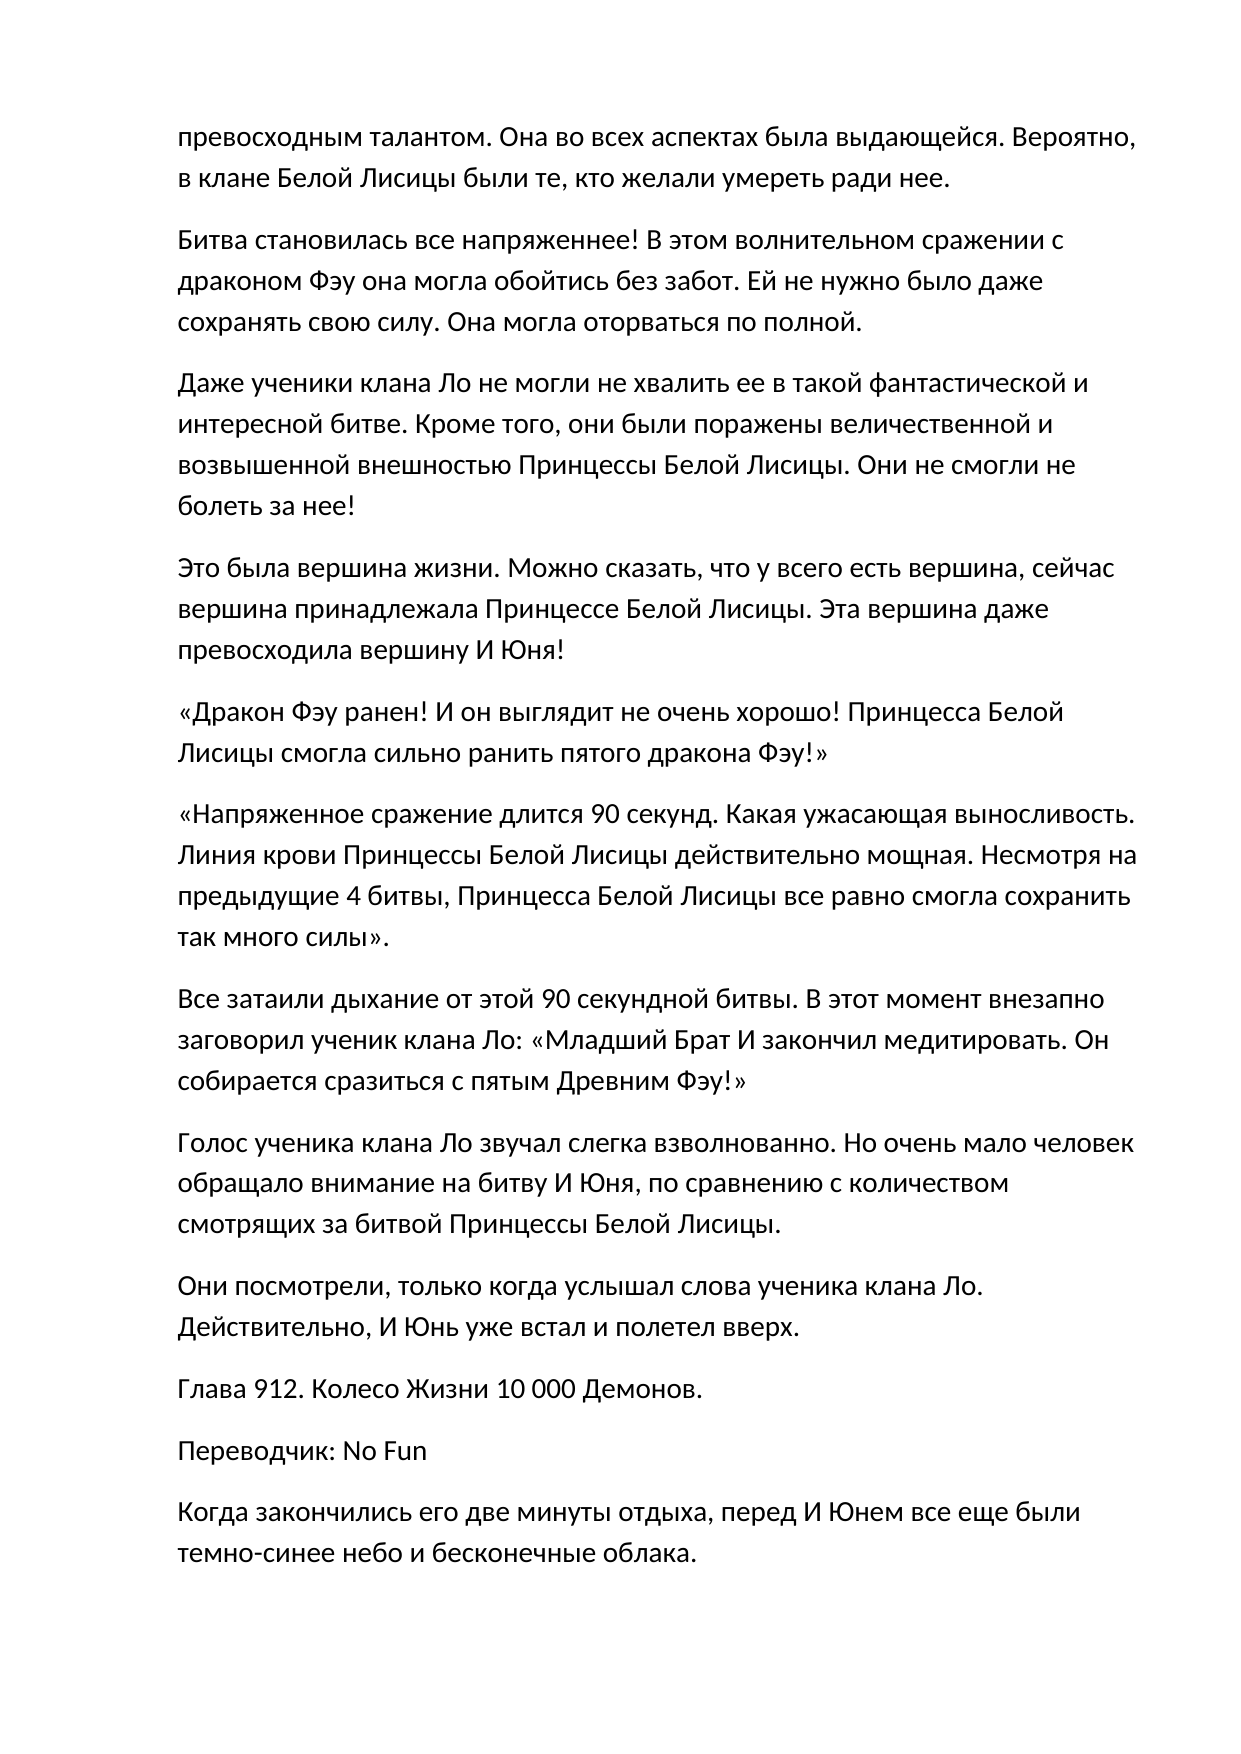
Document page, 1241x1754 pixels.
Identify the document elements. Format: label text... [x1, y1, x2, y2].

text Битва становилась все напряженнее! В этом волнительном сражении с драконом Фэу она могла обойтись без забот. Ей не нужно было даже сохранять свою силу. Она могла оторваться по полной. [177, 221, 1152, 338]
text Голос ученика клана Ло звучал слегка взволнованно. Но очень мало человек обращало внимание на битву И Юня, по сравнению с количеством смотрящих за битвой Принцессы Белой Лисицы. [177, 1124, 1152, 1241]
text Все затаили дыхание от этой 90 секундной битвы. В этот момент внезапно заговорил ученик клана Ло: «Младший Брат И закончил медитировать. Он собирается сразиться с пятым Древним Фэу!» [177, 980, 1152, 1097]
text Они посмотрели, только когда услышал слова ученика клана Ло. Действительно, И Юнь уже встал и полетел вверх. [177, 1267, 1152, 1344]
text Даже ученики клана Ло не могли не хвалить ее в такой фантастической и интересной битве. Кроме того, они были поражены величественной и возвышенной внешностью Принцессы Белой Лисицы. Они не смогли не болеть за нее! [177, 364, 1152, 523]
text Когда закончились его две минуты отдыха, перед И Юнем все еще были темно-синее небо и бесконечные облака. [177, 1493, 1152, 1570]
text «Напряженное сражение длится 90 секунд. Какая ужасающая выносливость. Линия крови Принцессы Белой Лисицы действительно мощная. Несмотря на предыдущие 4 битвы, Принцесса Белой Лисицы все равно смогла сохранить так много силы». [177, 795, 1152, 954]
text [177, 118, 1152, 195]
text Глава 912. Колесо Жизни 10 000 Демонов. [177, 1370, 1152, 1406]
text Это была вершина жизни. Можно сказать, что у всего есть вершина, сейчас вершина принадлежала Принцессе Белой Лисицы. Эта вершина даже превосходила вершину И Юня! [177, 549, 1152, 667]
text «Дракон Фэу ранен! И он выглядит не очень хорошо! Принцесса Белой Лисицы смогла сильно ранить пятого дракона Фэу!» [177, 693, 1152, 769]
text Переводчик: No Fun [177, 1432, 1152, 1467]
